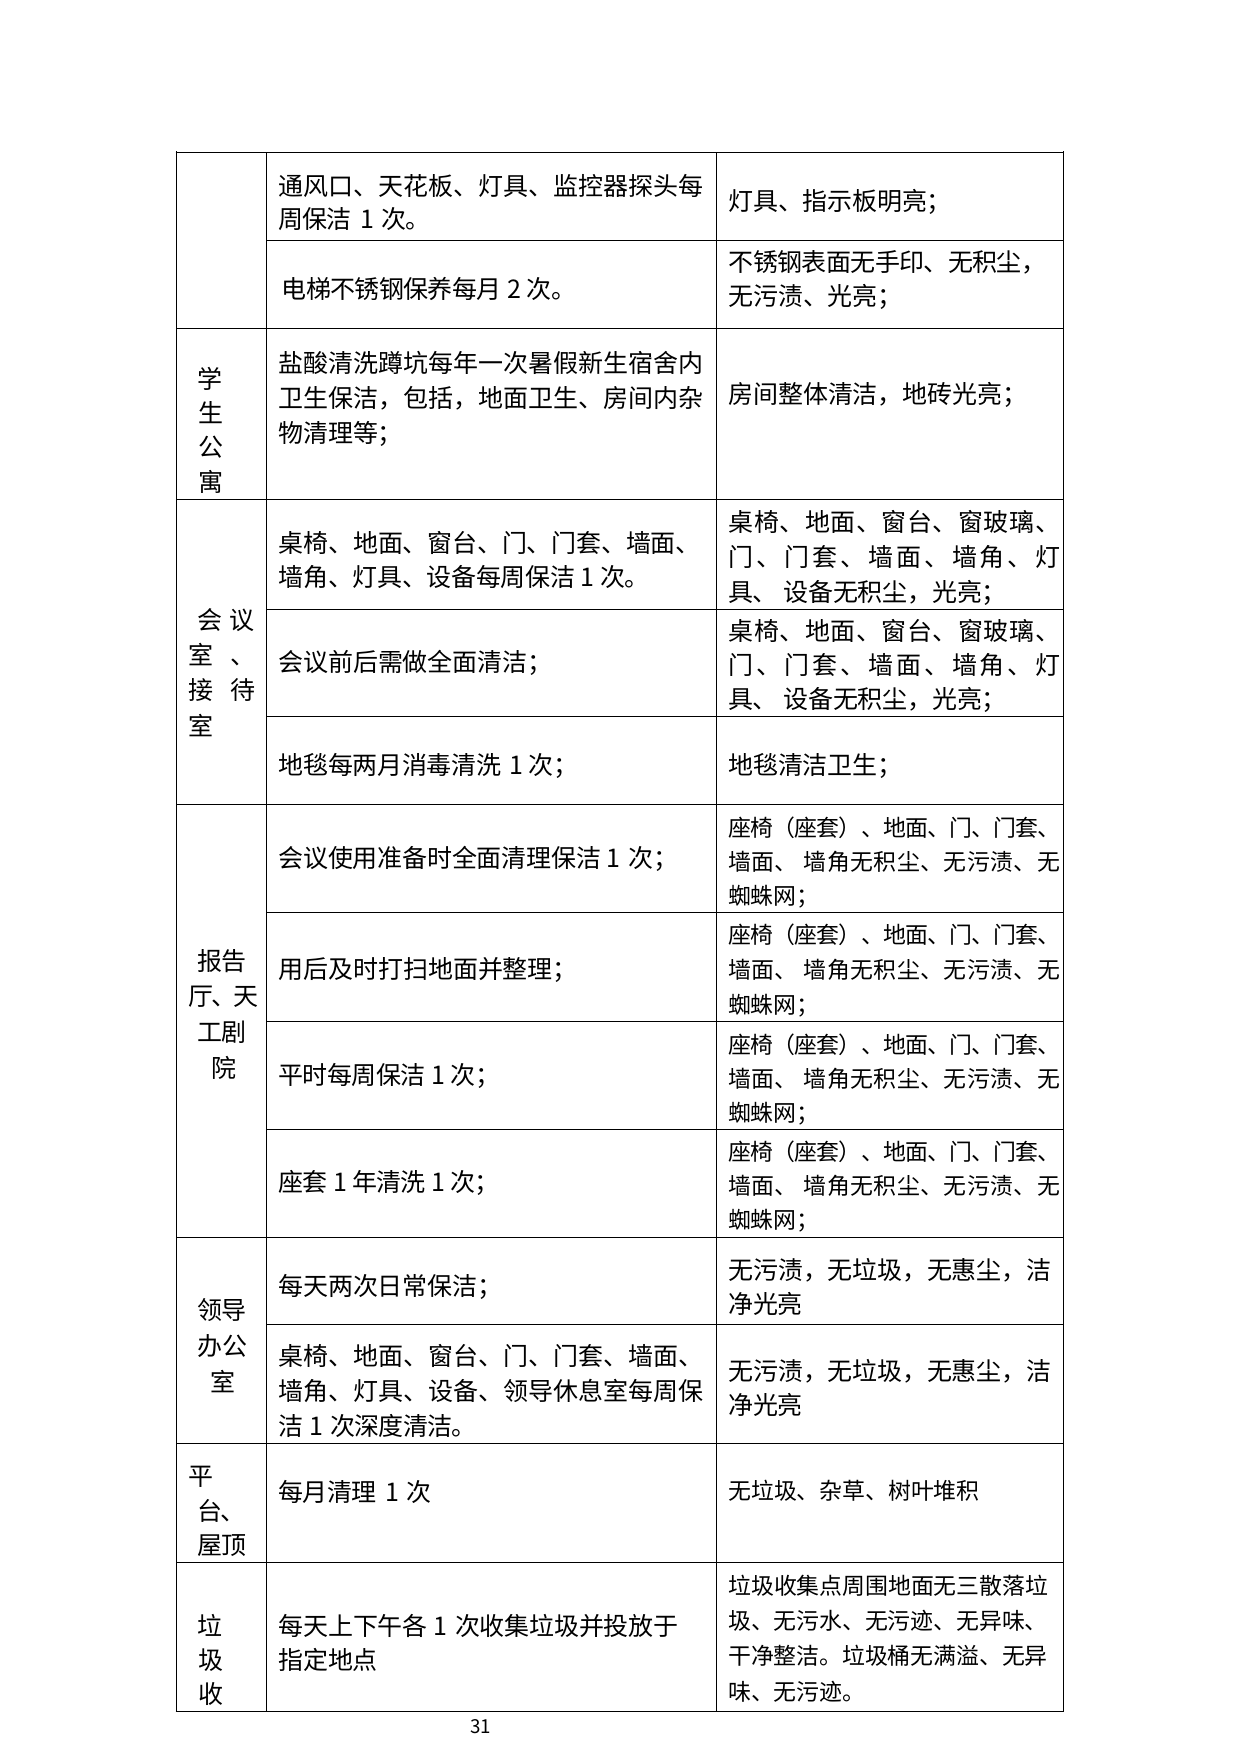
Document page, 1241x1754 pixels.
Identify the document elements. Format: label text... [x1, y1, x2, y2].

table_cell 无垃圾、杂草、树叶堆积 [717, 1444, 1063, 1562]
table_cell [267, 1563, 716, 1711]
table_header [177, 153, 266, 328]
table_cell 无污渍，无垃圾，无惠尘，洁 净光亮 [717, 1325, 1063, 1442]
table_cell 座椅（座套）、地面、门、门套、 墙面、 墙角无积尘、无污渍、无 蜘蛛网； [717, 1130, 1063, 1236]
table_cell 每月清理 1 次 [267, 1444, 716, 1562]
table_cell 座椅（座套）、地面、门、门套、 墙面、 墙角无积尘、无污渍、无 蜘蛛网； [717, 913, 1063, 1021]
table_cell 垃圾 收集 [177, 1563, 266, 1711]
table_cell 桌椅、地面、窗台、窗玻璃、 门、门套、墙面、墙角、灯具、 设备无积尘，光亮； [717, 500, 1063, 608]
table_cell 学生 公寓 [177, 329, 266, 498]
table_cell 座椅（座套）、地面、门、门套、 墙面、 墙角无积尘、无污渍、无 蜘蛛网； [717, 1022, 1063, 1128]
table_cell 每天两次日常保洁； [267, 1238, 716, 1324]
table_cell 桌椅、地面、窗台、门、门套、墙面、 墙角、灯具、设备、领导休息室每周保 洁 1 次深度清洁。 [267, 1325, 716, 1442]
table_cell 报告 厅、天 工剧 院 [177, 805, 266, 1236]
table_cell 地毯清洁卫生； [717, 717, 1063, 804]
table_cell 会议 室、接 待室 [177, 500, 266, 804]
table_cell 盐酸清洗蹲坑每年一次暑假新生宿舍内 卫生保洁，包括，地面卫生、房间内杂 物清理等； [267, 329, 716, 498]
table_cell 地毯每两月消毒清洗 1 次； [267, 717, 716, 804]
table_cell 平时每周保洁 1 次； [267, 1022, 716, 1128]
table_header 灯具、指示板明亮； [717, 153, 1063, 240]
table_cell 会议前后需做全面清洁； [267, 610, 716, 716]
table_cell 座套 1 年清洗 1 次； [267, 1130, 716, 1236]
table_header 通风口、天花板、灯具、监控器探头每 周保洁 1 次。 [267, 153, 716, 240]
table_cell 用后及时打扫地面并整理； [267, 913, 716, 1021]
table_cell 座椅（座套）、地面、门、门套、 墙面、 墙角无积尘、无污渍、无 蜘蛛网； [717, 805, 1063, 912]
table_cell 桌椅、地面、窗台、门、门套、墙面、 墙角、灯具、设备每周保洁 1 次。 [267, 500, 716, 608]
table_cell 无污渍，无垃圾，无惠尘，洁 净光亮 [717, 1238, 1063, 1324]
table_cell 不锈钢表面无手印、无积尘， 无污渍、光亮； [717, 241, 1063, 328]
table_cell 桌椅、地面、窗台、窗玻璃、 门、门套、墙面、墙角、灯具、 设备无积尘，光亮； [717, 610, 1063, 716]
table_cell 电梯不锈钢保养每月 2 次。 [267, 241, 716, 328]
table_cell 平台、 屋顶 [177, 1444, 266, 1562]
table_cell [717, 1563, 1063, 1711]
table_cell 领导 办公 室 [177, 1238, 266, 1442]
table_cell 房间整体清洁，地砖光亮； [717, 329, 1063, 498]
table_cell 会议使用准备时全面清理保洁 1 次； [267, 805, 716, 912]
